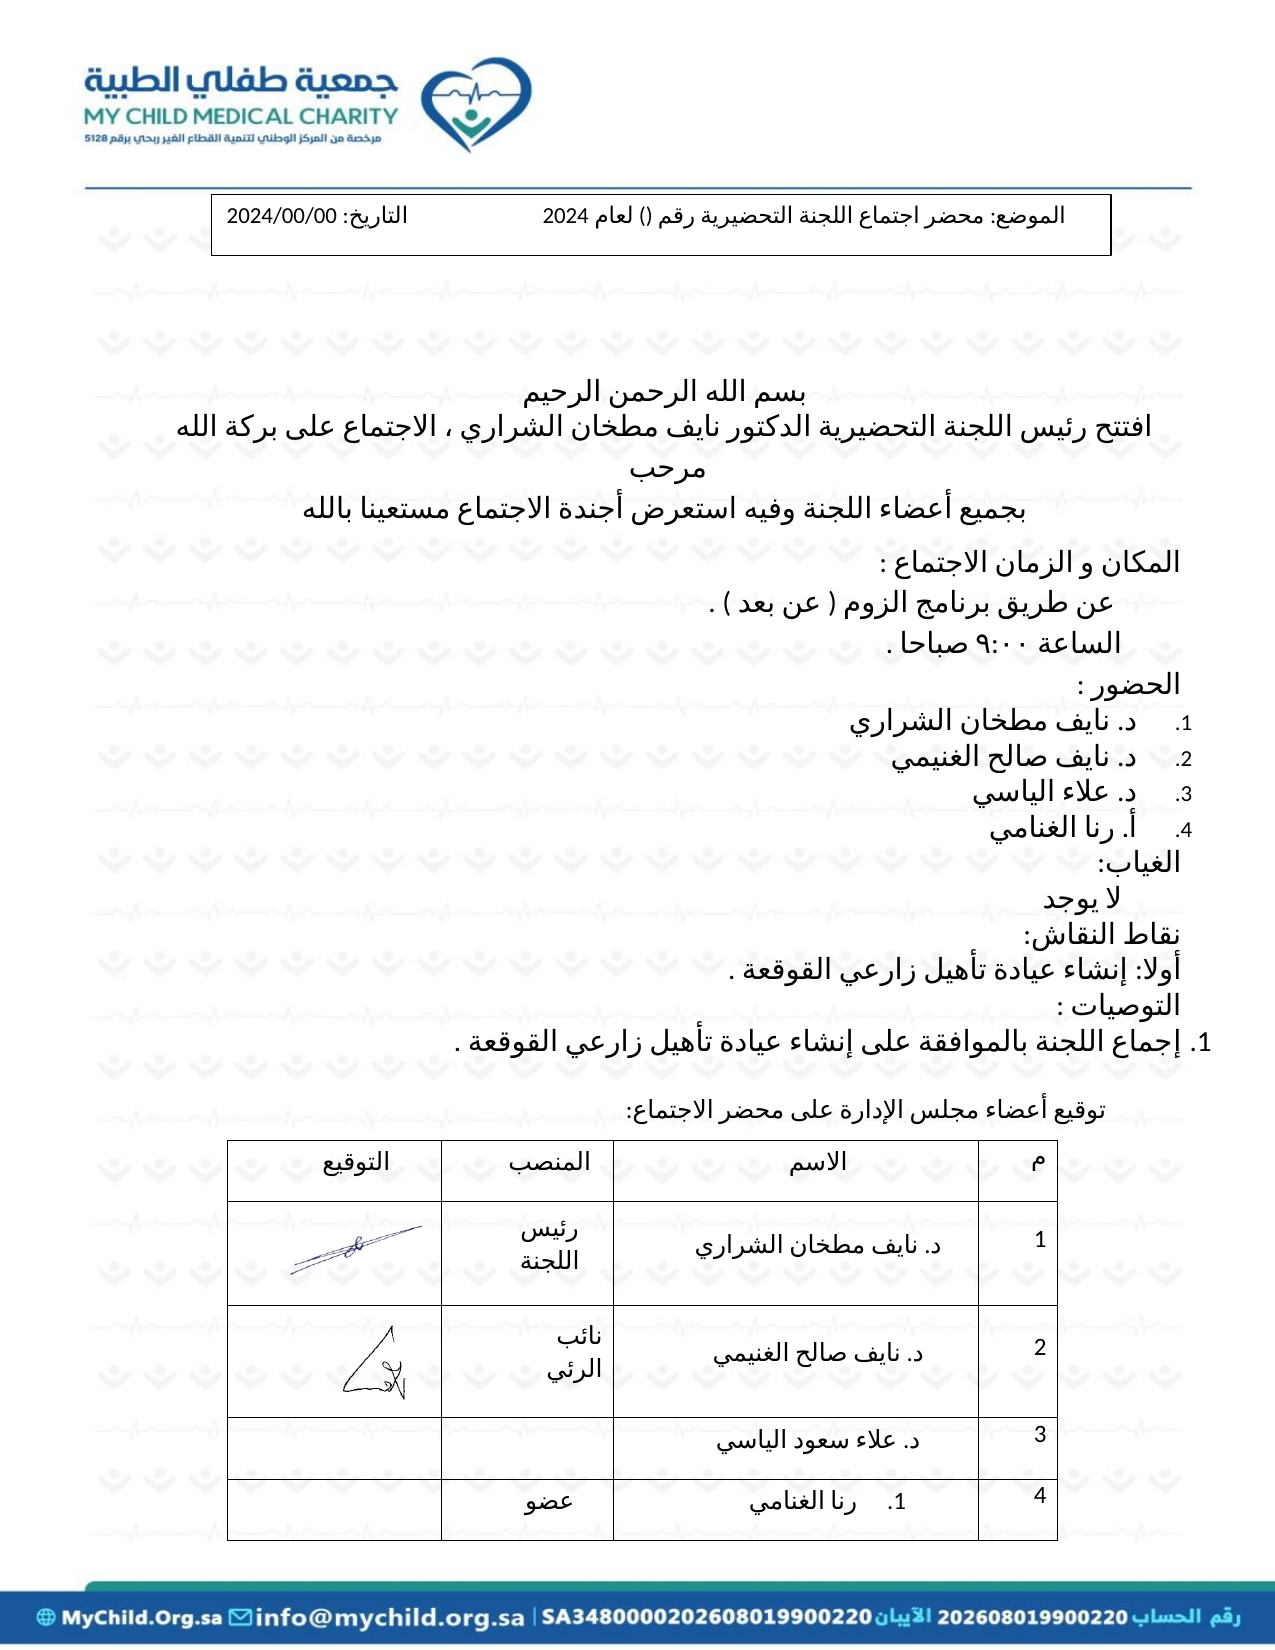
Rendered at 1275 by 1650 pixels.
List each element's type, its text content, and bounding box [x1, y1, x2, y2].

table_cell [228, 1306, 441, 1417]
list د. نايف مطخان الشراري [148, 702, 1174, 738]
text التوصيات : [148, 987, 1181, 1023]
list إجماع اللجنة بالموافقة على إنشاء عيادة تأهيل زارعي القوقعة . [148, 1023, 1189, 1058]
table_cell عضو [442, 1480, 613, 1540]
table_cell 3 [979, 1418, 1057, 1478]
text بجميع أعضاء اللجنة وفيه استعرض أجندة الاجتماع مستعينا بالله [148, 490, 1181, 526]
text توقيع أعضاء مجلس الإدارة على محضر الاجتماع: [148, 1094, 1106, 1124]
table_cell 2 [979, 1306, 1057, 1417]
table_header التوقيع [228, 1141, 441, 1201]
table_cell د. نايف مطخان الشراري [614, 1202, 978, 1305]
list د. علاء الياسي [148, 773, 1174, 809]
table_cell 1 [979, 1202, 1057, 1305]
table_header م [979, 1141, 1057, 1201]
text لا يوجد [148, 880, 1181, 916]
text عن طريق برنامج الزوم ( عن بعد ) . [148, 584, 1181, 620]
table_cell د. نايف صالح الغنيمي [614, 1306, 978, 1417]
table_cell رنا الغنامي [614, 1480, 978, 1540]
list أ. رنا الغنامي [148, 809, 1174, 844]
table_cell نائب الرئي [442, 1306, 613, 1417]
table_header الاسم [614, 1141, 978, 1201]
list د. نايف صالح الغنيمي [148, 738, 1174, 773]
table_cell [228, 1202, 441, 1305]
table_header المنصب [442, 1141, 613, 1201]
text الغياب: [148, 844, 1181, 880]
text افتتح رئيس اللجنة التحضيرية الدكتور نايف مطخان الشراري ، الاجتماع على بركة الله مرحب [148, 408, 1181, 485]
text نقاط النقاش: [148, 916, 1181, 951]
table_cell [442, 1418, 613, 1478]
table_cell [228, 1480, 441, 1540]
table_cell رئيس اللجنة [442, 1202, 613, 1305]
table_cell [228, 1418, 441, 1478]
text الساعة ٩:٠٠ صباحا . [148, 626, 1181, 661]
text المكان و الزمان الاجتماع : [148, 544, 1181, 579]
table_cell د. علاء سعود الياسي [614, 1418, 978, 1478]
text أولا: إنشاء عيادة تأهيل زارعي القوقعة . [148, 951, 1181, 987]
text بسم الله الرحمن الرحيم [148, 373, 1181, 408]
table_cell 4 [979, 1480, 1057, 1540]
text الحضور : [148, 666, 1181, 702]
picture [0, 0, 1275, 1650]
